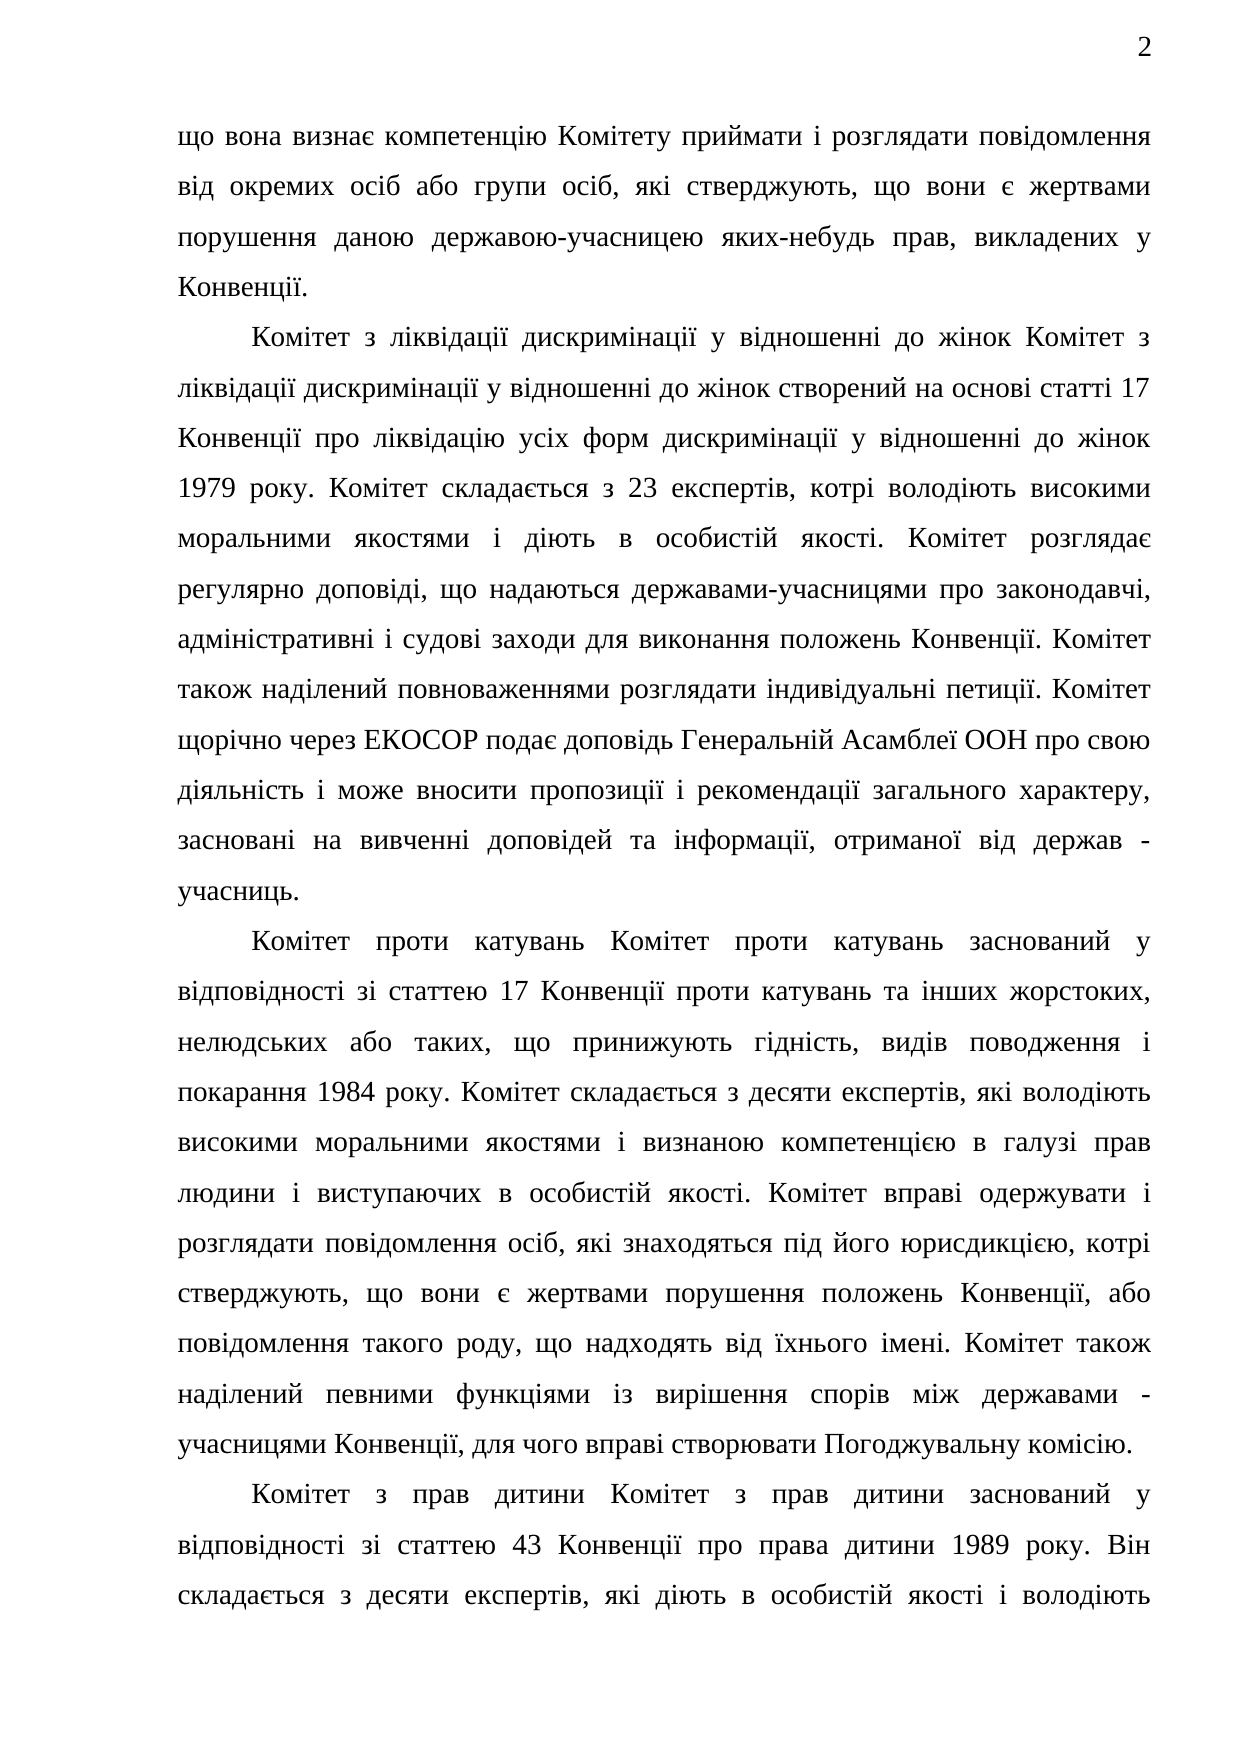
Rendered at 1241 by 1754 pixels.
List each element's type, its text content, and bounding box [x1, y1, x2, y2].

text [177, 1477, 1152, 1611]
text Комітет з ліквідації дискримінації у відношенні до жінок Комітет з ліквідації дискримінації у відношенні до жінок створений на основі статті 17 Конвенції про ліквідацію усіх форм дискримінації у відношенні до жінок 1979 року. Комітет складається з 23 експертів, котрі володіють високими моральними якостями і діють в особистій якості. Комітет розглядає регулярно доповіді, що надаються державами-учасницями про законодавчі, адміністративні і судові заходи для виконання положень Конвенції. Комітет також наділений повноваженнями розглядати індивідуальні петиції. Комітет щорічно через ЕКОСОР подає доповідь Генеральній Асамблеї ООН про свою діяльність і може вносити пропозиції і рекомендації загального характеру, засновані на вивченні доповідей та інформації, отриманої від держав - учасниць. [177, 319, 1152, 906]
text Комітет проти катувань Комітет проти катувань заснований у відповідності зі статтею 17 Конвенції проти катувань та інших жорстоких, нелюдських або таких, що принижують гідність, видів поводження і покарання 1984 року. Комітет складається з десяти експертів, які володіють високими моральними якостями і визнаною компетенцією в галузі прав людини і виступаючих в особистій якості. Комітет вправі одержувати і розглядати повідомлення осіб, які знаходяться під його юрисдикцією, котрі стверджують, що вони є жертвами порушення положень Конвенції, або повідомлення такого роду, що надходять від їхнього імені. Комітет також наділений певними функціями із вирішення спорів між державами - учасницями Конвенції, для чого вправі створювати Погоджувальну комісію. [177, 923, 1152, 1460]
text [177, 118, 1152, 303]
